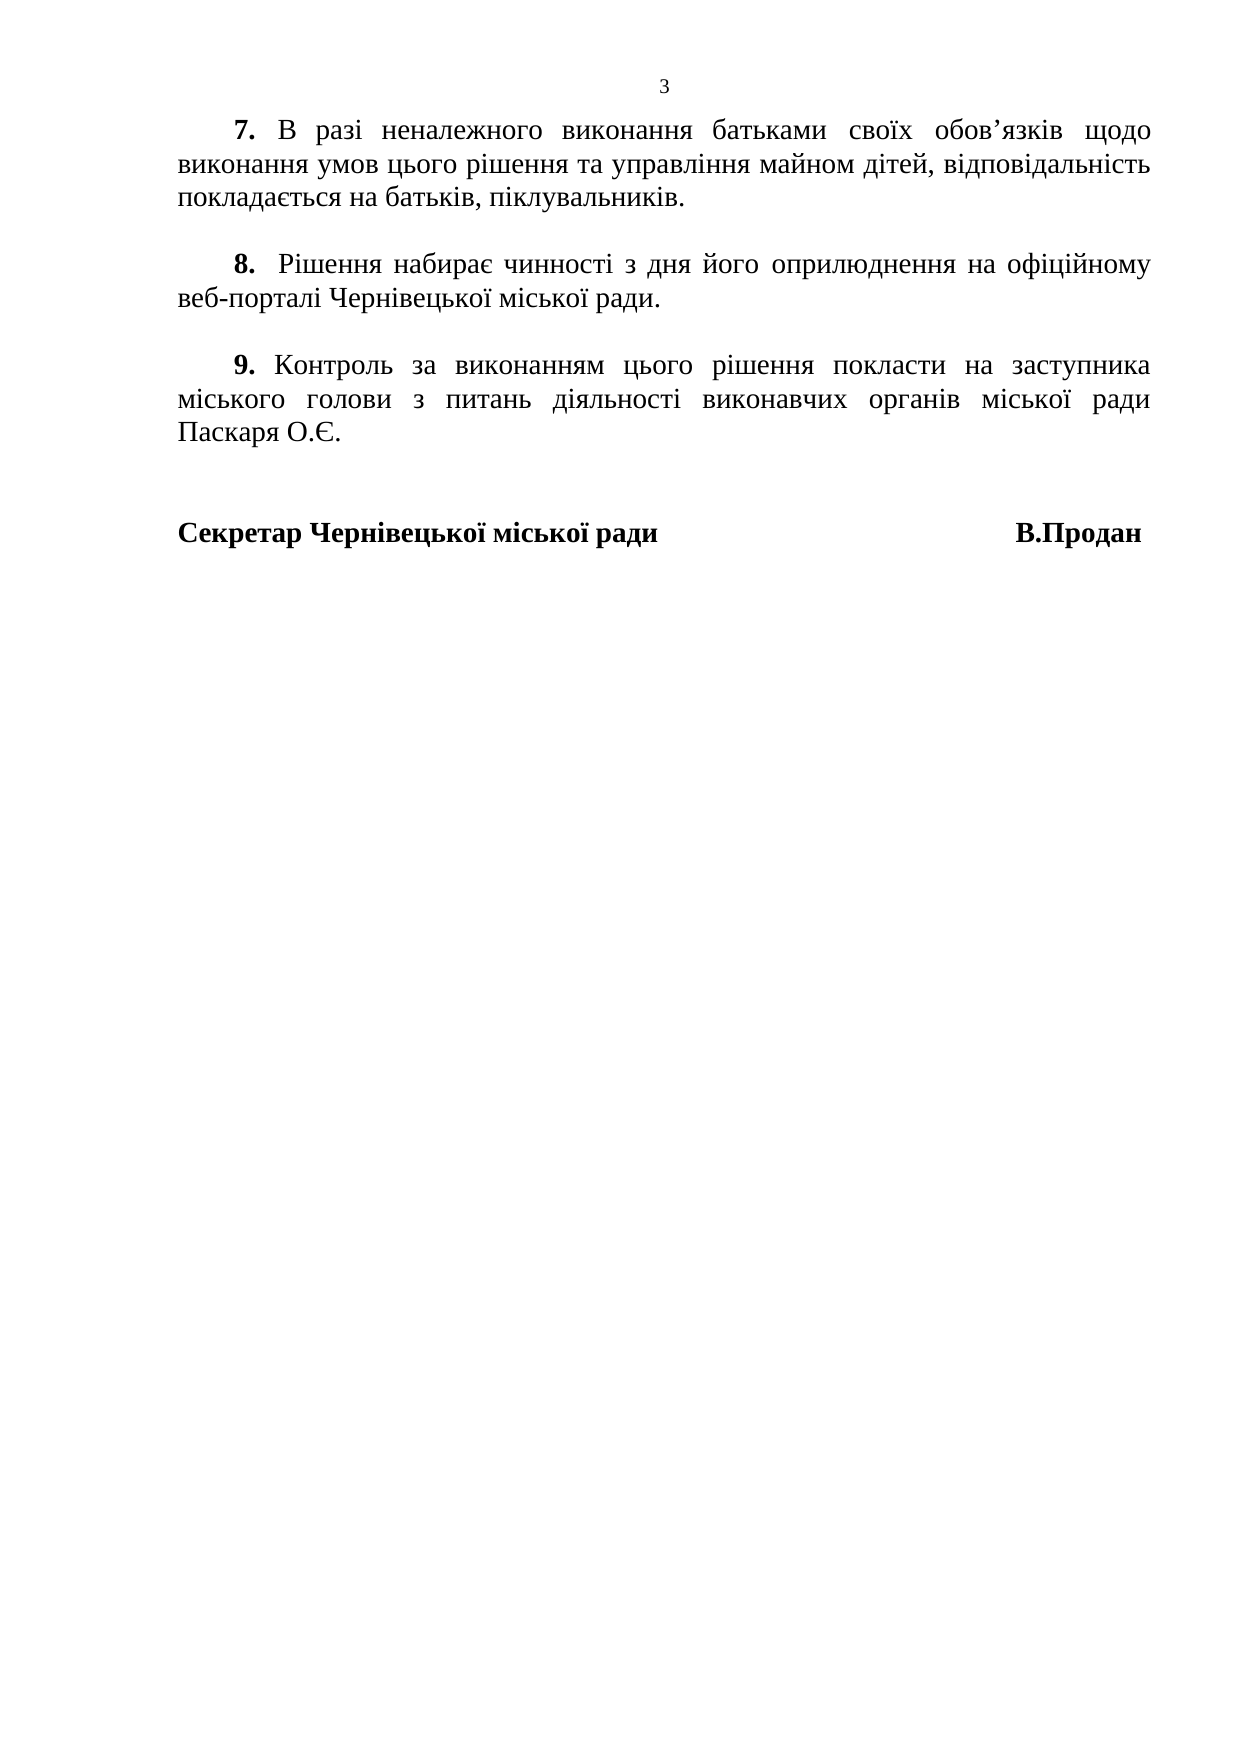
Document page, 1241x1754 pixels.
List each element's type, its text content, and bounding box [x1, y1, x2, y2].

text Секретар Чернівецької міської ради В.Продан [177, 515, 1152, 548]
text 8. Рішення набирає чинності з дня його оприлюднення на офіційному веб-порталі Чернівецької міської ради. [177, 247, 1152, 314]
text 9. Контроль за виконанням цього рішення покласти на заступника міського голови з питань діяльності виконавчих органів міської ради Паскаря О.Є. [177, 347, 1152, 448]
text 7. В разі неналежного виконання батьками своїх обов’язків щодо виконання умов цього рішення та управління майном дітей, відповідальність покладається на батьків, піклувальників. [177, 112, 1152, 213]
